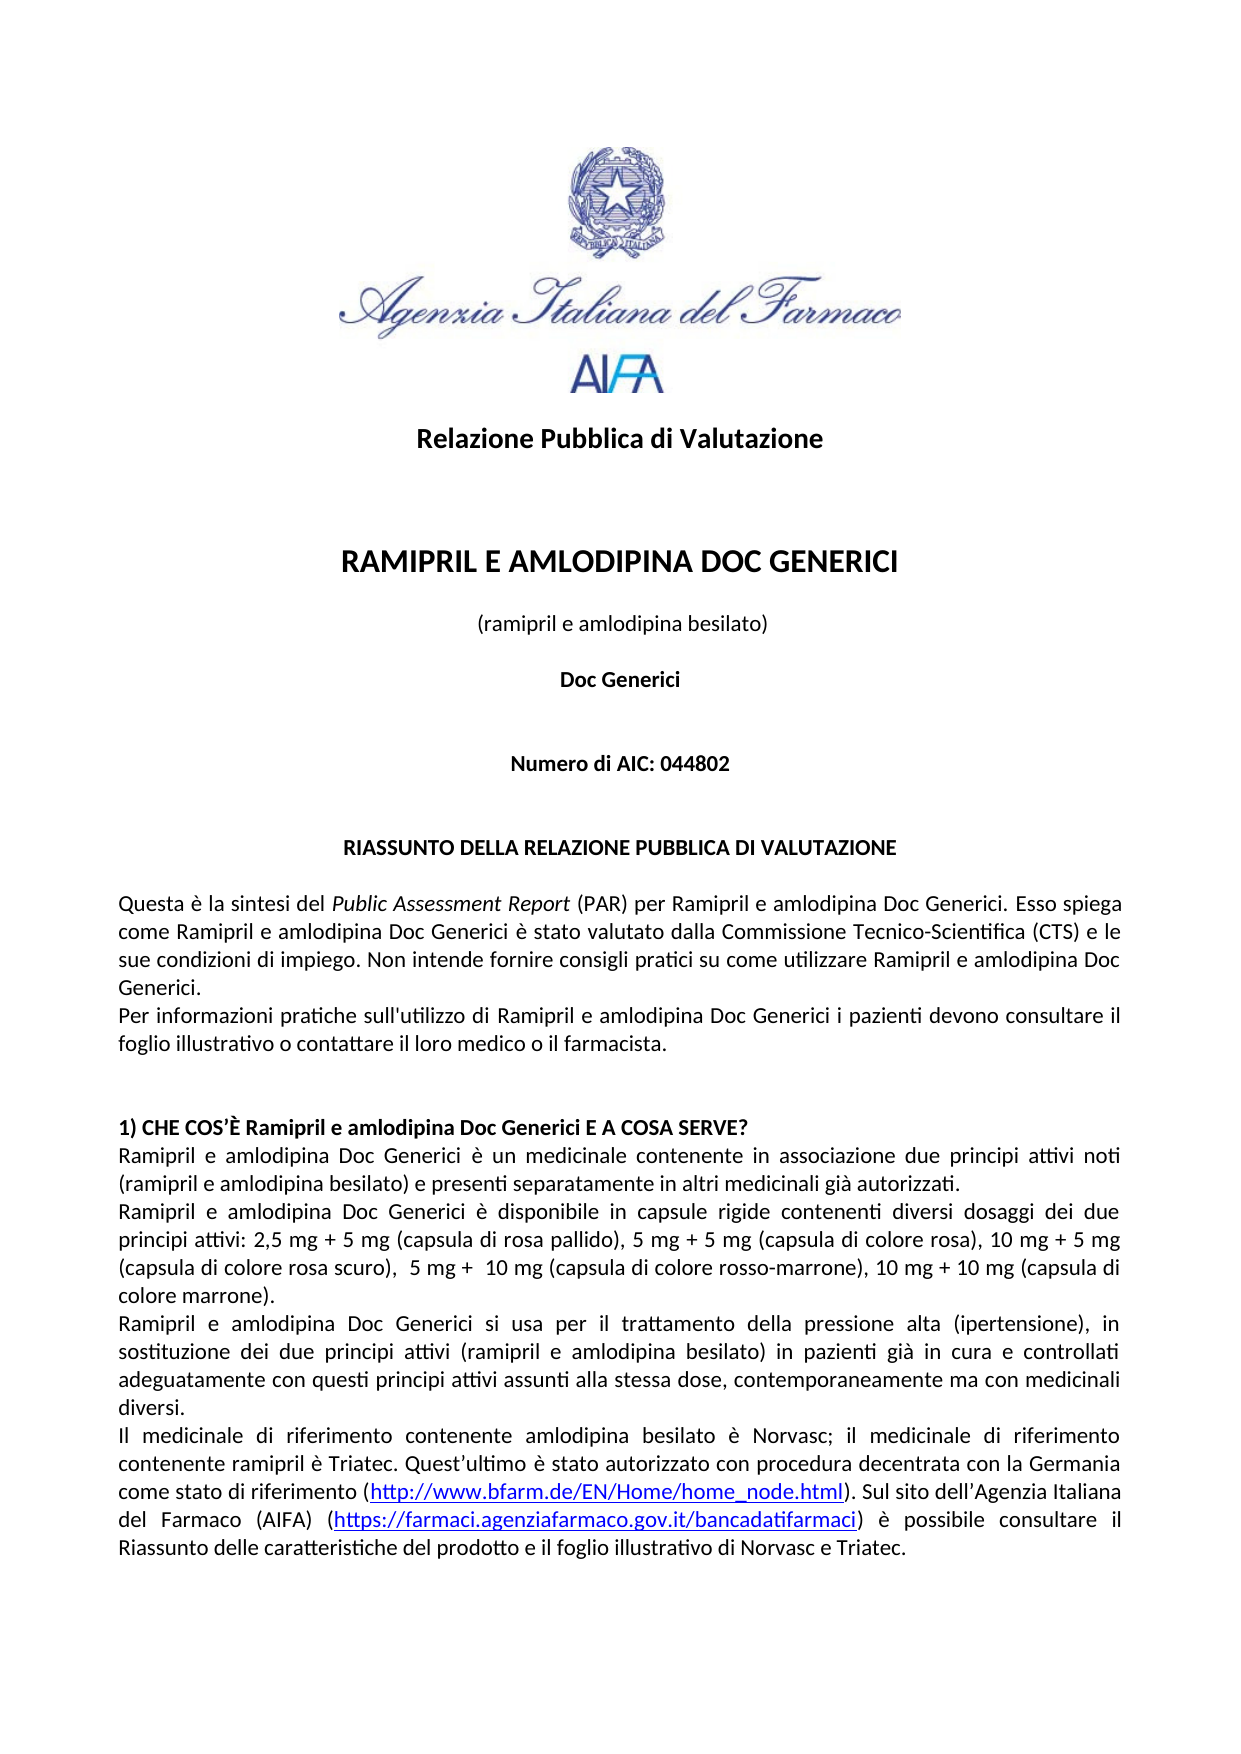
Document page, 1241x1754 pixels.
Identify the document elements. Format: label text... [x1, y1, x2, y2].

text RAMIPRIL E AMLODIPINA DOC GENERICI [118, 540, 1122, 581]
text RIASSUNTO DELLA RELAZIONE PUBBLICA DI VALUTAZIONE [118, 833, 1122, 861]
text Ramipril e amlodipina Doc Generici si usa per il trattamento della pressione alta (ipertensione), in sostituzione dei due principi attivi (ramipril e amlodipina besilato) in pazienti già in cura e controllati adeguatamente con questi principi attivi assunti alla stessa dose, contemporaneamente ma con medicinali diversi. [118, 1309, 1122, 1421]
text 1) CHE COS’È Ramipril e amlodipina Doc Generici E A COSA SERVE? [118, 1113, 1122, 1141]
text (ramipril e amlodipina besilato) [118, 609, 1122, 637]
text Ramipril e amlodipina Doc Generici è disponibile in capsule rigide contenenti diversi dosaggi dei due principi attivi: 2,5 mg + 5 mg (capsula di rosa pallido), 5 mg + 5 mg (capsula di colore rosa), 10 mg + 5 mg (capsula di colore rosa scuro), 5 mg + 10 mg (capsula di colore rosso-marrone), 10 mg + 10 mg (capsula di colore marrone). [118, 1197, 1122, 1309]
text Relazione Pubblica di Valutazione [118, 420, 1122, 456]
text Questa è la sintesi del Public Assessment Report (PAR) per Ramipril e amlodipina Doc Generici. Esso spiega come Ramipril e amlodipina Doc Generici è stato valutato dalla Commissione Tecnico-Scientifica (CTS) e le sue condizioni di impiego. Non intende fornire consigli pratici su come utilizzare Ramipril e amlodipina Doc Generici. [118, 889, 1122, 1001]
text Per informazioni pratiche sull'utilizzo di Ramipril e amlodipina Doc Generici i pazienti devono consultare il foglio illustrativo o contattare il loro medico o il farmacista. [118, 1001, 1122, 1057]
text Doc Generici [118, 665, 1122, 693]
text Il medicinale di riferimento contenente amlodipina besilato è Norvasc; il medicinale di riferimento contenente ramipril è Triatec. Quest’ultimo è stato autorizzato con procedura decentrata con la Germania come stato di riferimento (http://www.bfarm.de/EN/Home/home_node.html). Sul sito dell’Agenzia Italiana del Farmaco (AIFA) (https://farmaci.agenziafarmaco.gov.it/bancadatifarmaci) è possibile consultare il Riassunto delle caratteristiche del prodotto e il foglio illustrativo di Norvasc e Triatec. [118, 1421, 1122, 1562]
text Ramipril e amlodipina Doc Generici è un medicinale contenente in associazione due principi attivi noti (ramipril e amlodipina besilato) e presenti separatamente in altri medicinali già autorizzati. [118, 1141, 1122, 1197]
text Numero di AIC: 044802 [118, 749, 1122, 777]
